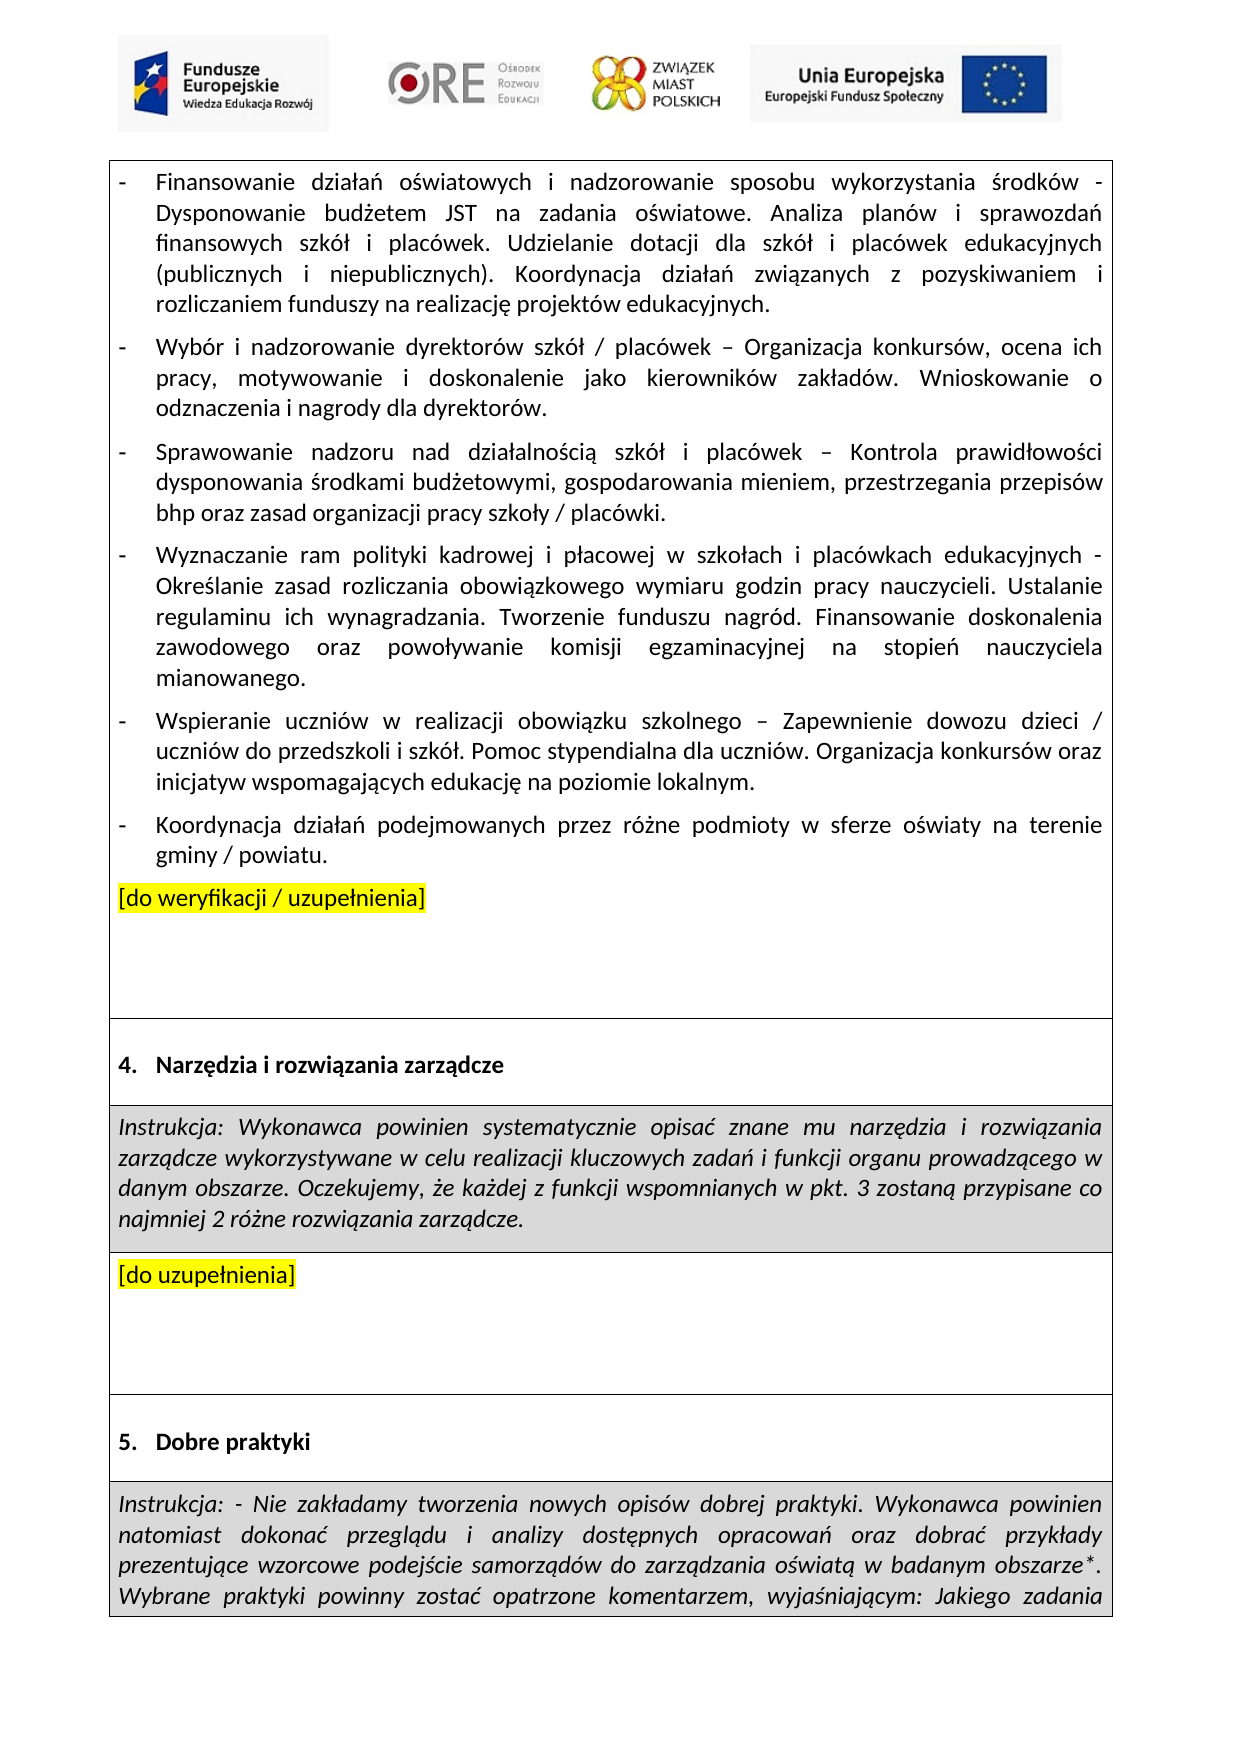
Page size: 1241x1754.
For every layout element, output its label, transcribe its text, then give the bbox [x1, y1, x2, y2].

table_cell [110, 161, 1112, 1017]
table_cell Dobre praktyki [110, 1395, 1112, 1481]
picture [118, 35, 1064, 132]
table_cell Instrukcja: Wykonawca powinien systematycznie opisać znane mu narzędzia i rozwiązania zarządcze wykorzystywane w celu realizacji kluczowych zadań i funkcji organu prowadzącego w danym obszarze. Oczekujemy, że każdej z funkcji wspomnianych w pkt. 3 zostaną przypisane co najmniej 2 różne rozwiązania zarządcze. [110, 1106, 1112, 1252]
table_cell [do uzupełnienia] [110, 1253, 1112, 1394]
table_cell Narzędzia i rozwiązania zarządcze [110, 1019, 1112, 1104]
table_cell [110, 1482, 1112, 1616]
